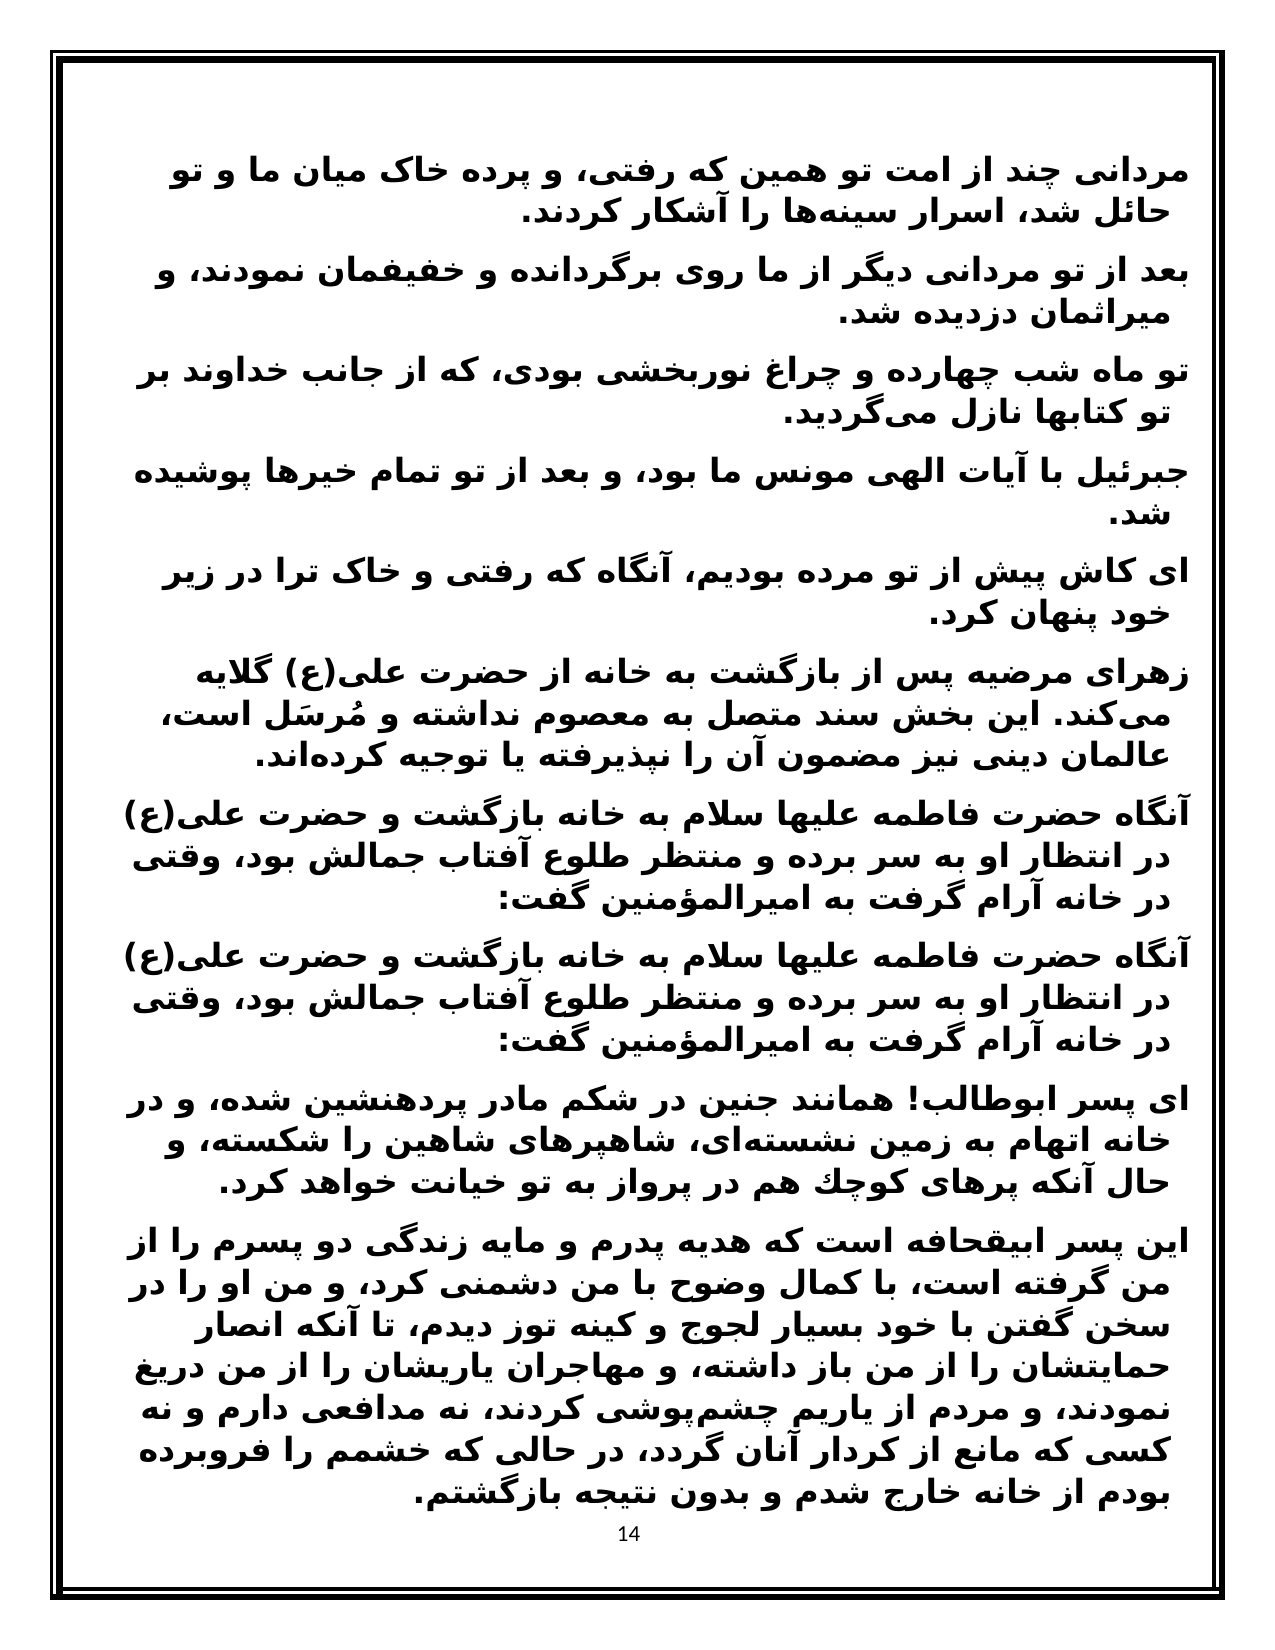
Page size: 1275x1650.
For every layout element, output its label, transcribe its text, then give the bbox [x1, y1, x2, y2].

text آنگاه حضرت فاطمه علیها سلام به خانه بازگشت و حضرت علی(ع) در انتظار او به سر برده و منتظر طلوع آفتاب جمالش بود، وقتی در خانه آرام گرفت به امیرالمؤمنین گفت: [103, 794, 1191, 917]
text تو ماه شب چهارده و چراغ نوربخشی بودی، که از جانب خداوند بر تو کتابها نازل می‌گردید. [103, 351, 1191, 432]
text ای کاش پیش از تو مرده بودیم، آنگاه که رفتی و خاک ترا در زیر خود پنهان کرد. [103, 552, 1191, 632]
text آنگاه حضرت فاطمه علیها سلام به خانه بازگشت و حضرت علی(ع) در انتظار او به سر برده و منتظر طلوع آفتاب جمالش بود، وقتی در خانه آرام گرفت به امیرالمؤمنین گفت: [103, 937, 1191, 1059]
text زهرای مرضیه پس از بازگشت به خانه از حضرت علی(ع) گلایه می‌کند. این بخش سند متصل به معصوم نداشته و مُرسَل است، عالمان دینی نیز مضمون آن را نپذیرفته یا توجیه کرده‌اند. [103, 652, 1191, 775]
text ای پسر ابوطالب! همانند جنین در شكم مادر پردهنشین شده، و در خانه اتهام به زمین نشسته‌ای، شاهپرهای شاهین را شكسته، و حال آنكه پرهای كوچك هم در پرواز به تو خیانت خواهد كرد. [103, 1079, 1191, 1202]
text جبرئیل با آیات الهی مونس ما بود، و بعد از تو تمام خیرها پوشیده شد. [103, 451, 1191, 532]
text مردانی چند از امت تو همین که رفتی، و پرده خاک میان ما و تو حائل شد، اسرار سینه‌ها را آشکار کردند. [103, 150, 1191, 231]
text بعد از تو مردانی دیگر از ما روی برگردانده و خفیفمان نمودند، و میراثمان دزدیده شد. [103, 250, 1191, 331]
text این پسر ابیقحافه است كه هدیه پدرم و مایه زندگی دو پسرم را از من گرفته است، با كمال وضوح با من دشمنی كرد، و من او را در سخن گفتن با خود بسیار لجوج و كینه توز دیدم، تا آنكه انصار حمایتشان را از من باز داشته، و مهاجران یاریشان را از من دریغ نمودند، و مردم از یاریم چشم‌پوشی كردند، نه مدافعی دارم و نه كسی كه مانع از كردار آنان گردد، در حالی كه خشمم را فروبرده بودم از خانه خارج شدم و بدون نتیجه بازگشتم. [103, 1221, 1191, 1511]
